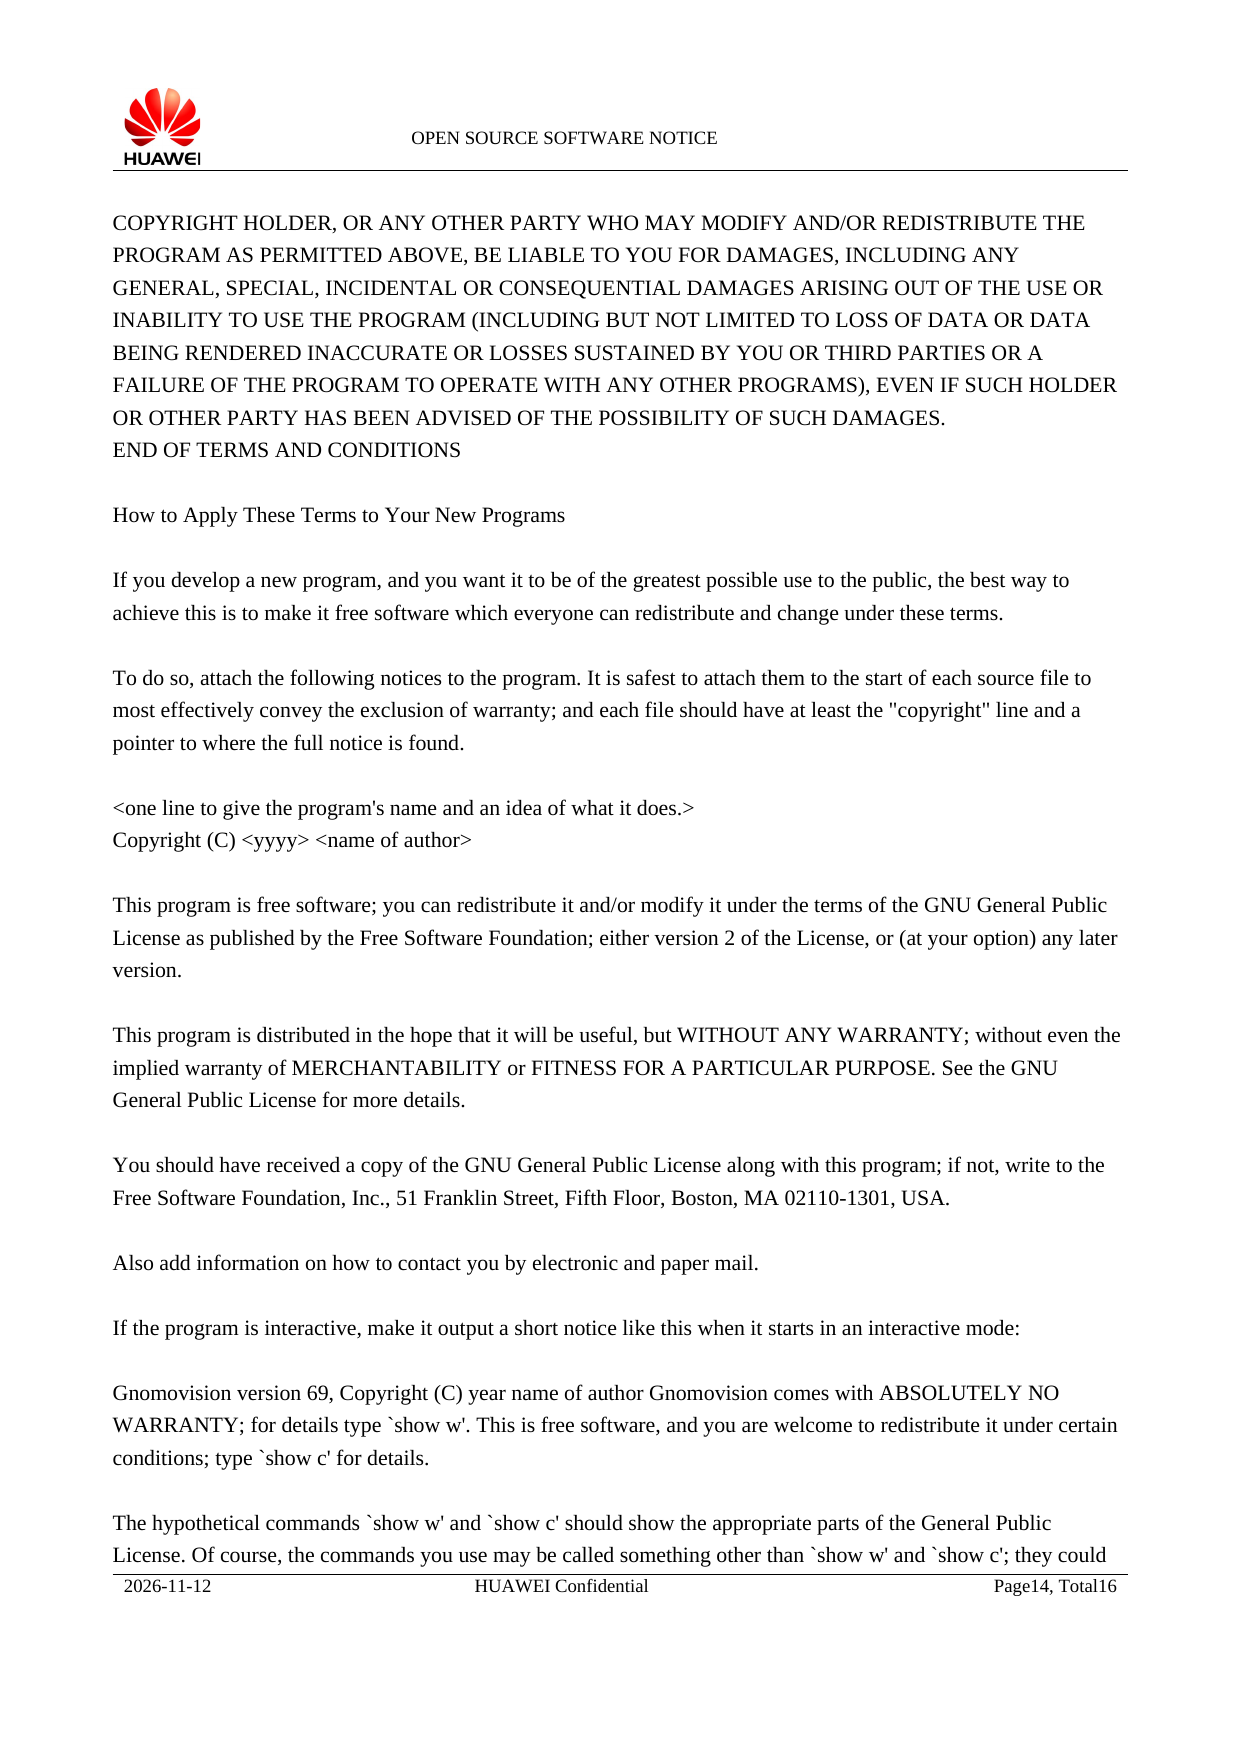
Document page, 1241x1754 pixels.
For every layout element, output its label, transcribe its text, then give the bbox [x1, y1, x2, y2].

picture [124, 88, 201, 165]
